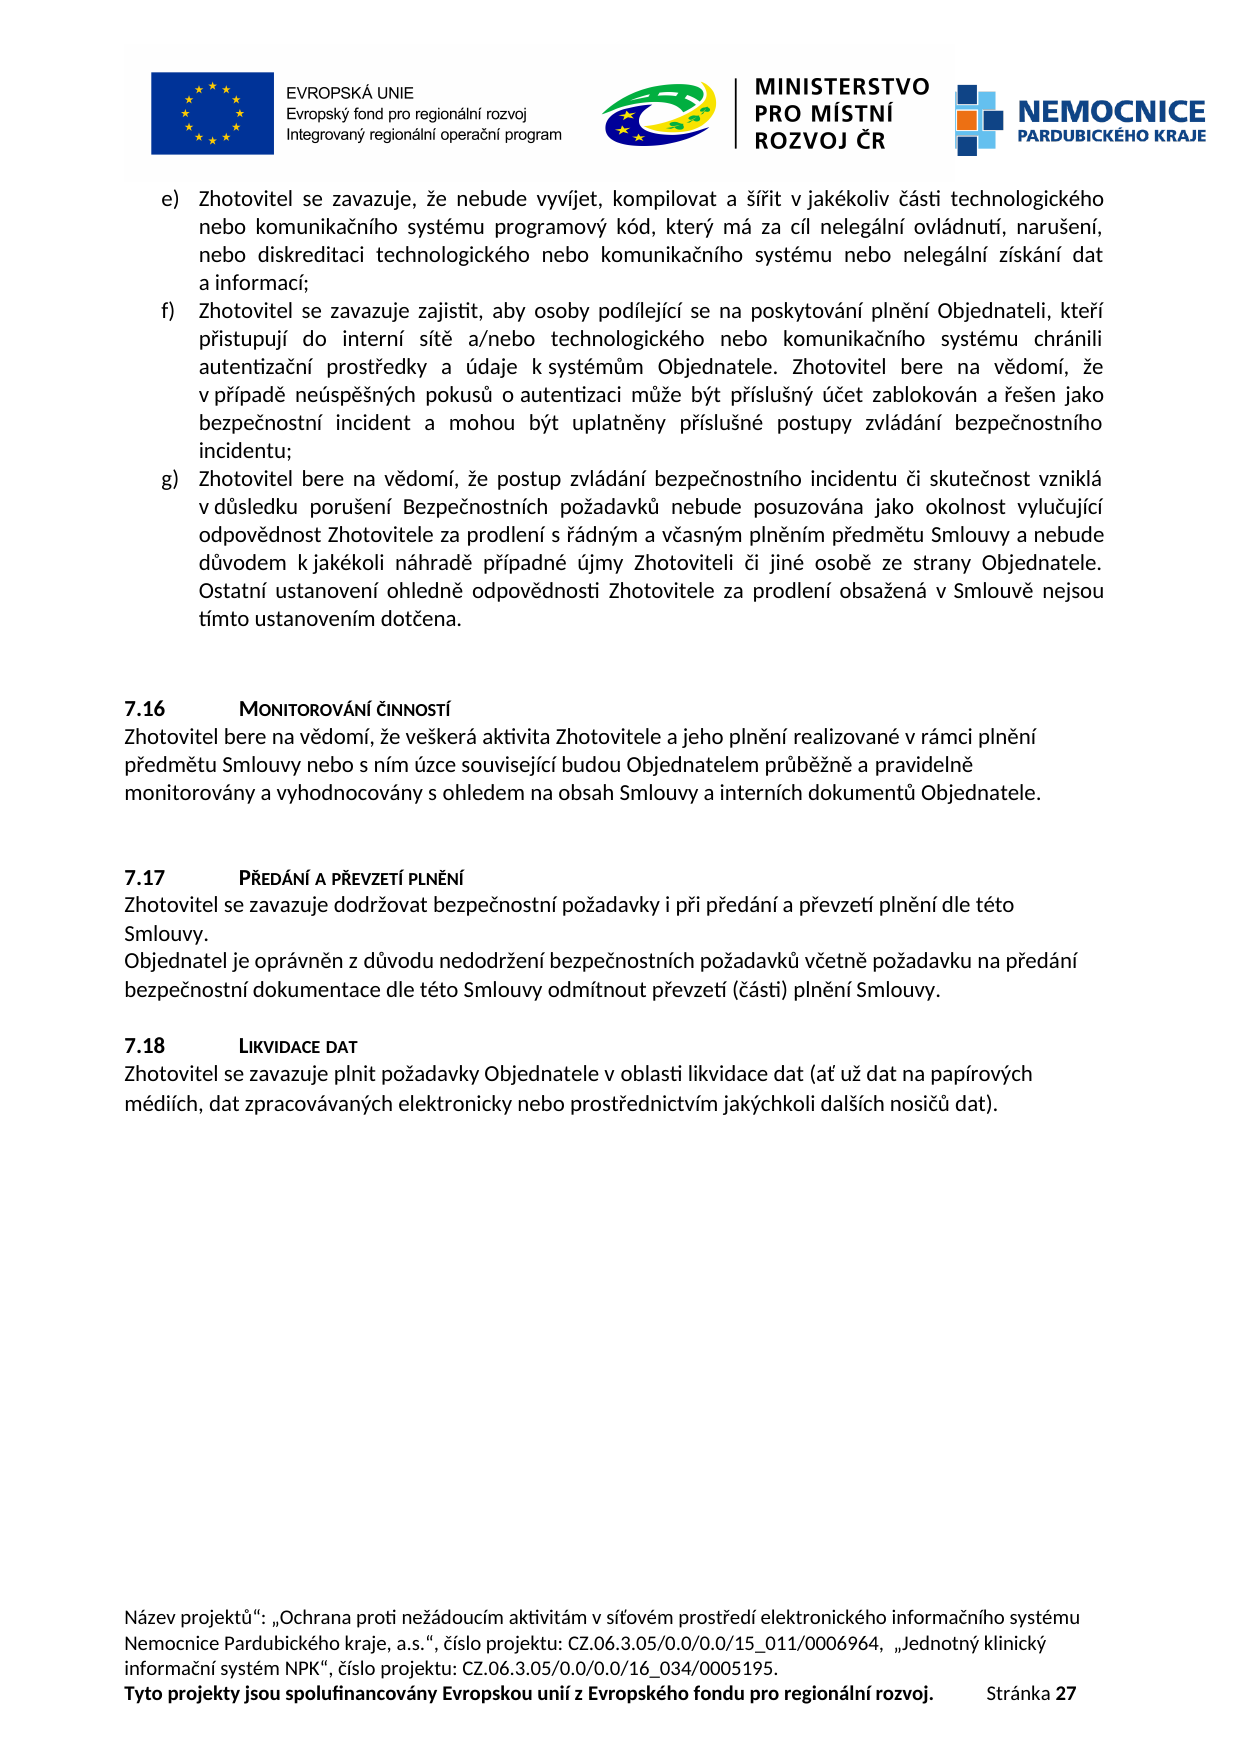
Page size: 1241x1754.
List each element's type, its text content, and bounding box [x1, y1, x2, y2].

text Zhotovitel se zavazuje plnit požadavky Objednatele v oblasti likvidace dat (ať už dat na papírových médiích, dat zpracovávaných elektronicky nebo prostřednictvím jakýchkoli dalších nosičů dat). [124, 1059, 1104, 1117]
picture [124, 44, 1206, 182]
list Zhotovitel se zavazuje, že nebude vyvíjet, kompilovat a šířit v jakékoliv části technologického nebo komunikačního systému programový kód, který má za cíl nelegální ovládnutí, narušení, nebo diskreditaci technologického nebo komunikačního systému nebo nelegální získání dat a informací; [161, 184, 1104, 296]
list Zhotovitel se zavazuje zajistit, aby osoby podílející se na poskytování plnění Objednateli, kteří přistupují do interní sítě a/nebo technologického nebo komunikačního systému chránili autentizační prostředky a údaje k systémům Objednatele. Zhotovitel bere na vědomí, že v případě neúspěšných pokusů o autentizaci může být příslušný účet zablokován a řešen jako bezpečnostní incident a mohou být uplatněny příslušné postupy zvládání bezpečnostního incidentu; [161, 296, 1104, 464]
text Objednatel je oprávněn z důvodu nedodržení bezpečnostních požadavků včetně požadavku na předání bezpečnostní dokumentace dle této Smlouvy odmítnout převzetí (části) plnění Smlouvy. [124, 947, 1104, 1003]
text Zhotovitel se zavazuje dodržovat bezpečnostní požadavky i při předání a převzetí plnění dle této Smlouvy. [124, 891, 1104, 947]
text Monitorování činností [124, 694, 1104, 722]
list Zhotovitel bere na vědomí, že postup zvládání bezpečnostního incidentu či skutečnost vzniklá v důsledku porušení Bezpečnostních požadavků nebude posuzována jako okolnost vylučující odpovědnost Zhotovitele za prodlení s řádným a včasným plněním předmětu Smlouvy a nebude důvodem k jakékoli náhradě případné újmy Zhotoviteli či jiné osobě ze strany Objednatele. Ostatní ustanovení ohledně odpovědnosti Zhotovitele za prodlení obsažená v Smlouvě nejsou tímto ustanovením dotčena. [161, 464, 1104, 632]
text Likvidace dat [124, 1031, 1104, 1059]
text Předání a převzetí plnění [124, 863, 1104, 891]
text Zhotovitel bere na vědomí, že veškerá aktivita Zhotovitele a jeho plnění realizované v rámci plnění předmětu Smlouvy nebo s ním úzce související budou Objednatelem průběžně a pravidelně monitorovány a vyhodnocovány s ohledem na obsah Smlouvy a interních dokumentů Objednatele. [124, 722, 1104, 807]
